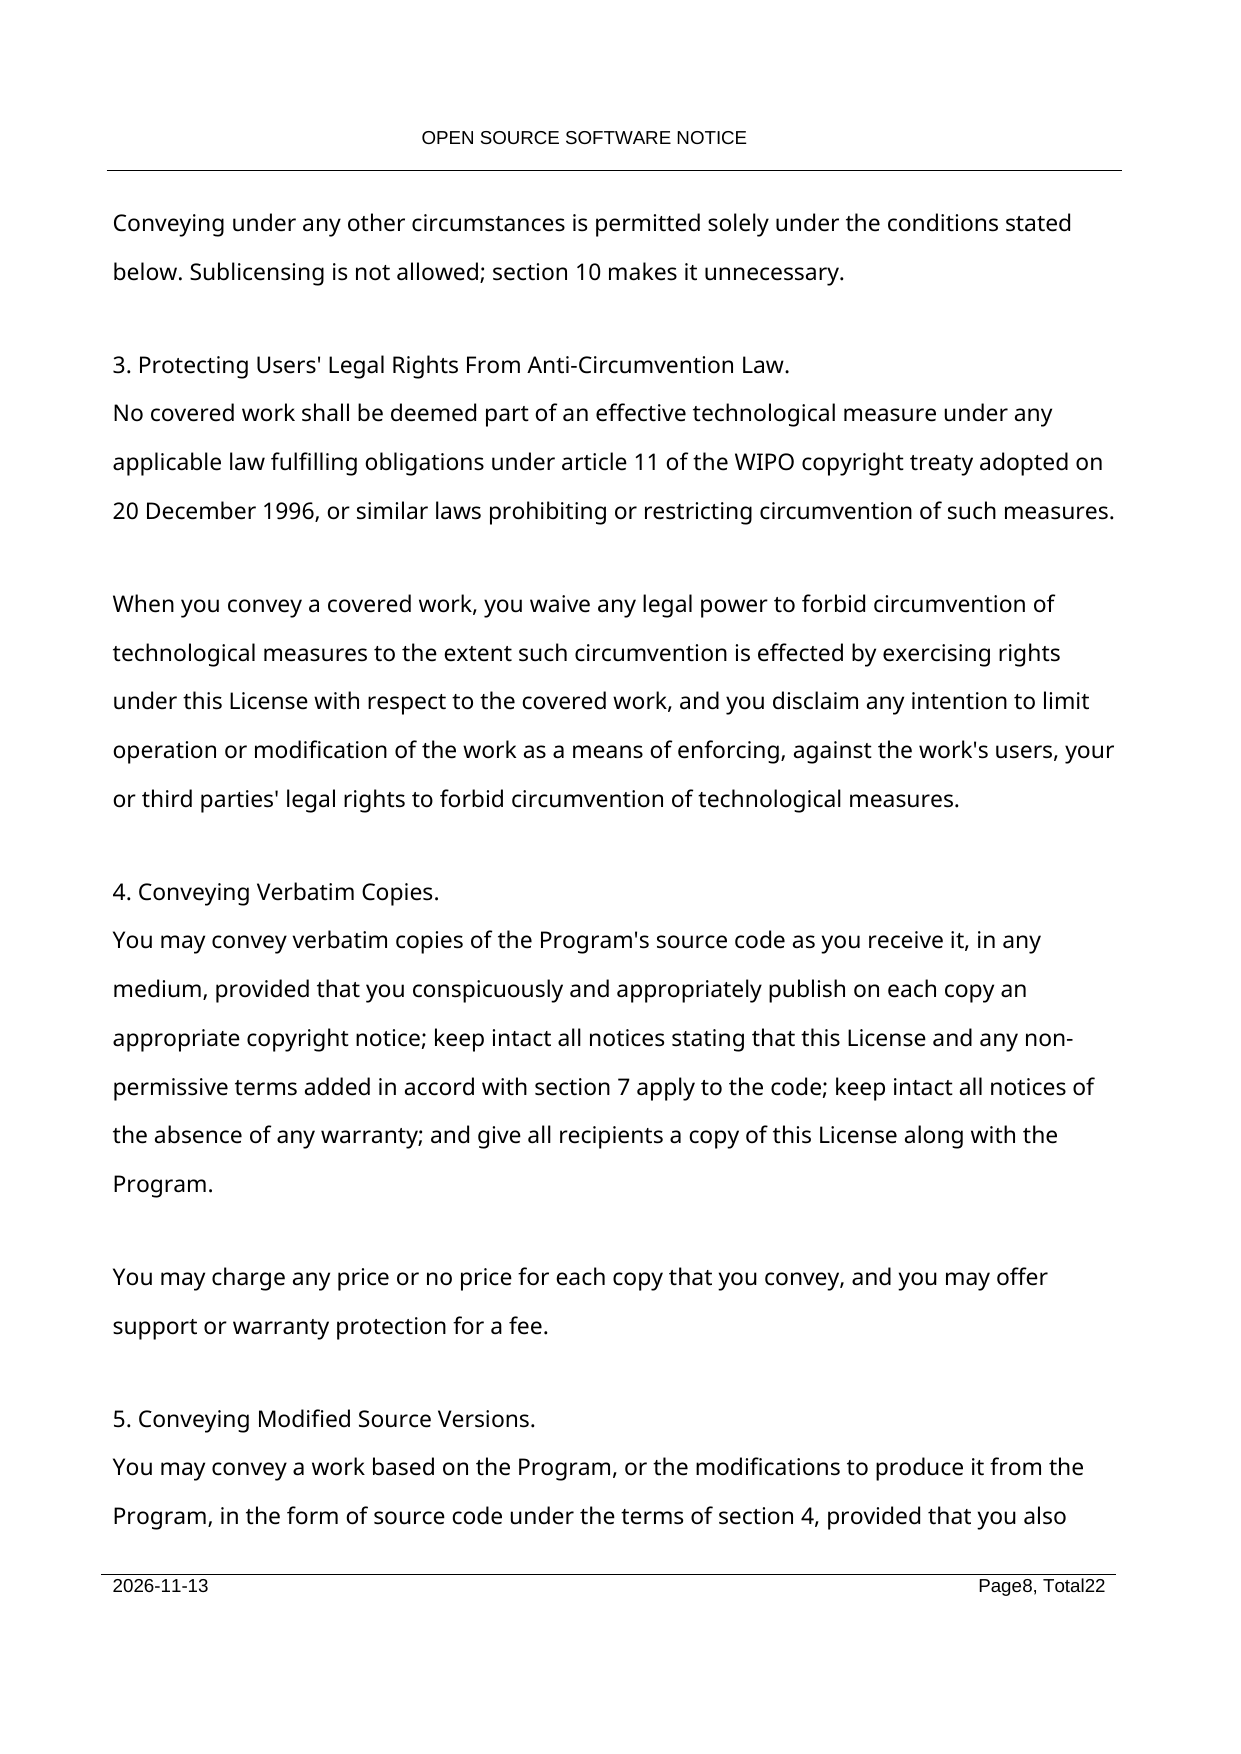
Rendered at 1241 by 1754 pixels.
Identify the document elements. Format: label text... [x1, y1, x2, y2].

text 4. Conveying Verbatim Copies. [112, 875, 1128, 908]
text When you convey a covered work, you waive any legal power to forbid circumvention of technological measures to the extent such circumvention is effected by exercising rights under this License with respect to the covered work, and you disclaim any intention to limit operation or modification of the work as a means of enforcing, against the work's users, your or third parties' legal rights to forbid circumvention of technological measures. [112, 587, 1128, 815]
text 5. Conveying Modified Source Versions. [112, 1402, 1128, 1435]
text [112, 1451, 1128, 1532]
text No covered work shall be deemed part of an effective technological measure under any applicable law fulfilling obligations under article 11 of the WIPO copyright treaty adopted on 20 December 1996, or similar laws prohibiting or restricting circumvention of such measures. [112, 396, 1128, 526]
text Conveying under any other circumstances is permitted solely under the conditions stated below. Sublicensing is not allowed; section 10 makes it unnecessary. [112, 206, 1128, 288]
text You may convey verbatim copies of the Program's source code as you receive it, in any medium, provided that you conspicuously and appropriately publish on each copy an appropriate copyright notice; keep intact all notices stating that this License and any non-permissive terms added in accord with section 7 apply to the code; keep intact all notices of the absence of any warranty; and give all recipients a copy of this License along with the Program. [112, 923, 1128, 1200]
text You may charge any price or no price for each copy that you convey, and you may offer support or warranty protection for a fee. [112, 1261, 1128, 1342]
text 3. Protecting Users' Legal Rights From Anti-Circumvention Law. [112, 348, 1128, 381]
